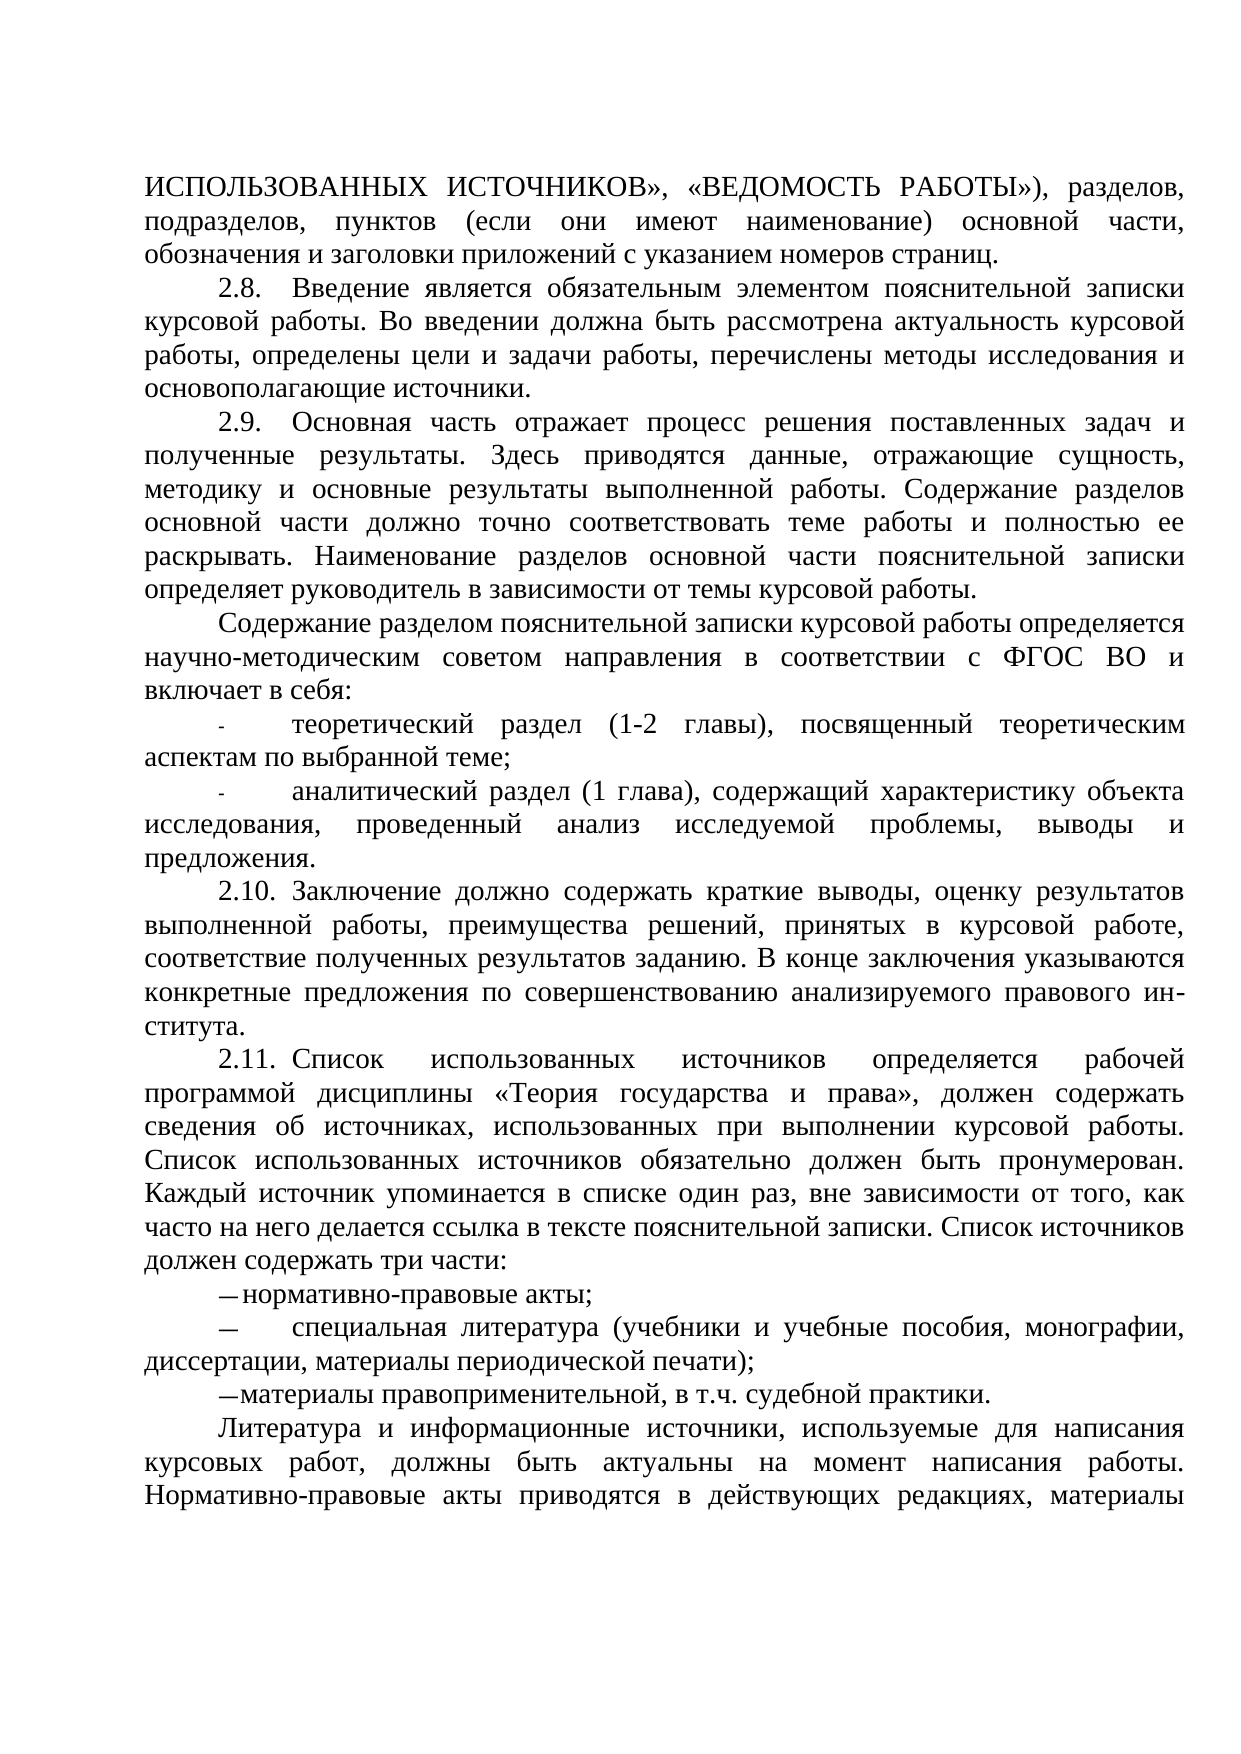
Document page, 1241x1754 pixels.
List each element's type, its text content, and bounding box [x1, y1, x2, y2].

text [144, 1410, 1185, 1511]
list Заключение должно содержать краткие выводы, оценку результатов выполненной работы, преимущества решений, принятых в курсовой работе, соответствие полученных результатов заданию. В конце заключения указываются конкретные предложения по совершенствованию анализируемого правового института. [144, 873, 1185, 1041]
list Введение является обязательным элементом пояснительной записки курсовой работы. Во введении должна быть рассмотрена актуальность курсовой работы, определены цели и задачи работы, перечислены методы исследования и основополагающие источники. [144, 270, 1185, 404]
list нормативно-правовые акты; [144, 1276, 1185, 1309]
list материалы правоприменительной, в т.ч. судебной практики. [144, 1377, 1185, 1410]
list Основная часть отражает процесс решения поставленных задач и полученные результаты. Здесь приводятся данные, отражающие сущность, методику и основные результаты выполненной работы. Содержание разделов основной части должно точно соответствовать теме работы и полностью ее раскрывать. Наименование разделов основной части пояснительной записки определяет руководитель в зависимости от темы курсовой работы. [144, 404, 1185, 605]
list Список использованных источников определяется рабочей программой дисциплины «Теория государства и права», должен содержать сведения об источниках, использованных при выполнении курсовой работы. Список использованных источников обязательно должен быть пронумерован. Каждый источник упоминается в списке один раз, вне зависимости от того, как часто на него делается ссылка в тексте пояснительной записки. Список источников должен содержать три части: [144, 1041, 1185, 1276]
list специальная литература (учебники и учебные пособия, монографии, диссертации, материалы периодической печати); [144, 1309, 1185, 1377]
list аналитический раздел (1 глава), содержащий характеристику объекта исследования, проведенный анализ исследуемой проблемы, выводы и предложения. [144, 773, 1185, 873]
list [144, 169, 1185, 270]
list теоретический раздел (1-2 главы), посвященный теоретическим аспектам по выбранной теме; [144, 706, 1185, 773]
text Содержание разделом пояснительной записки курсовой работы определяется научно-методическим советом направления в соответствии с ФГОС ВО и включает в себя: [144, 605, 1185, 706]
